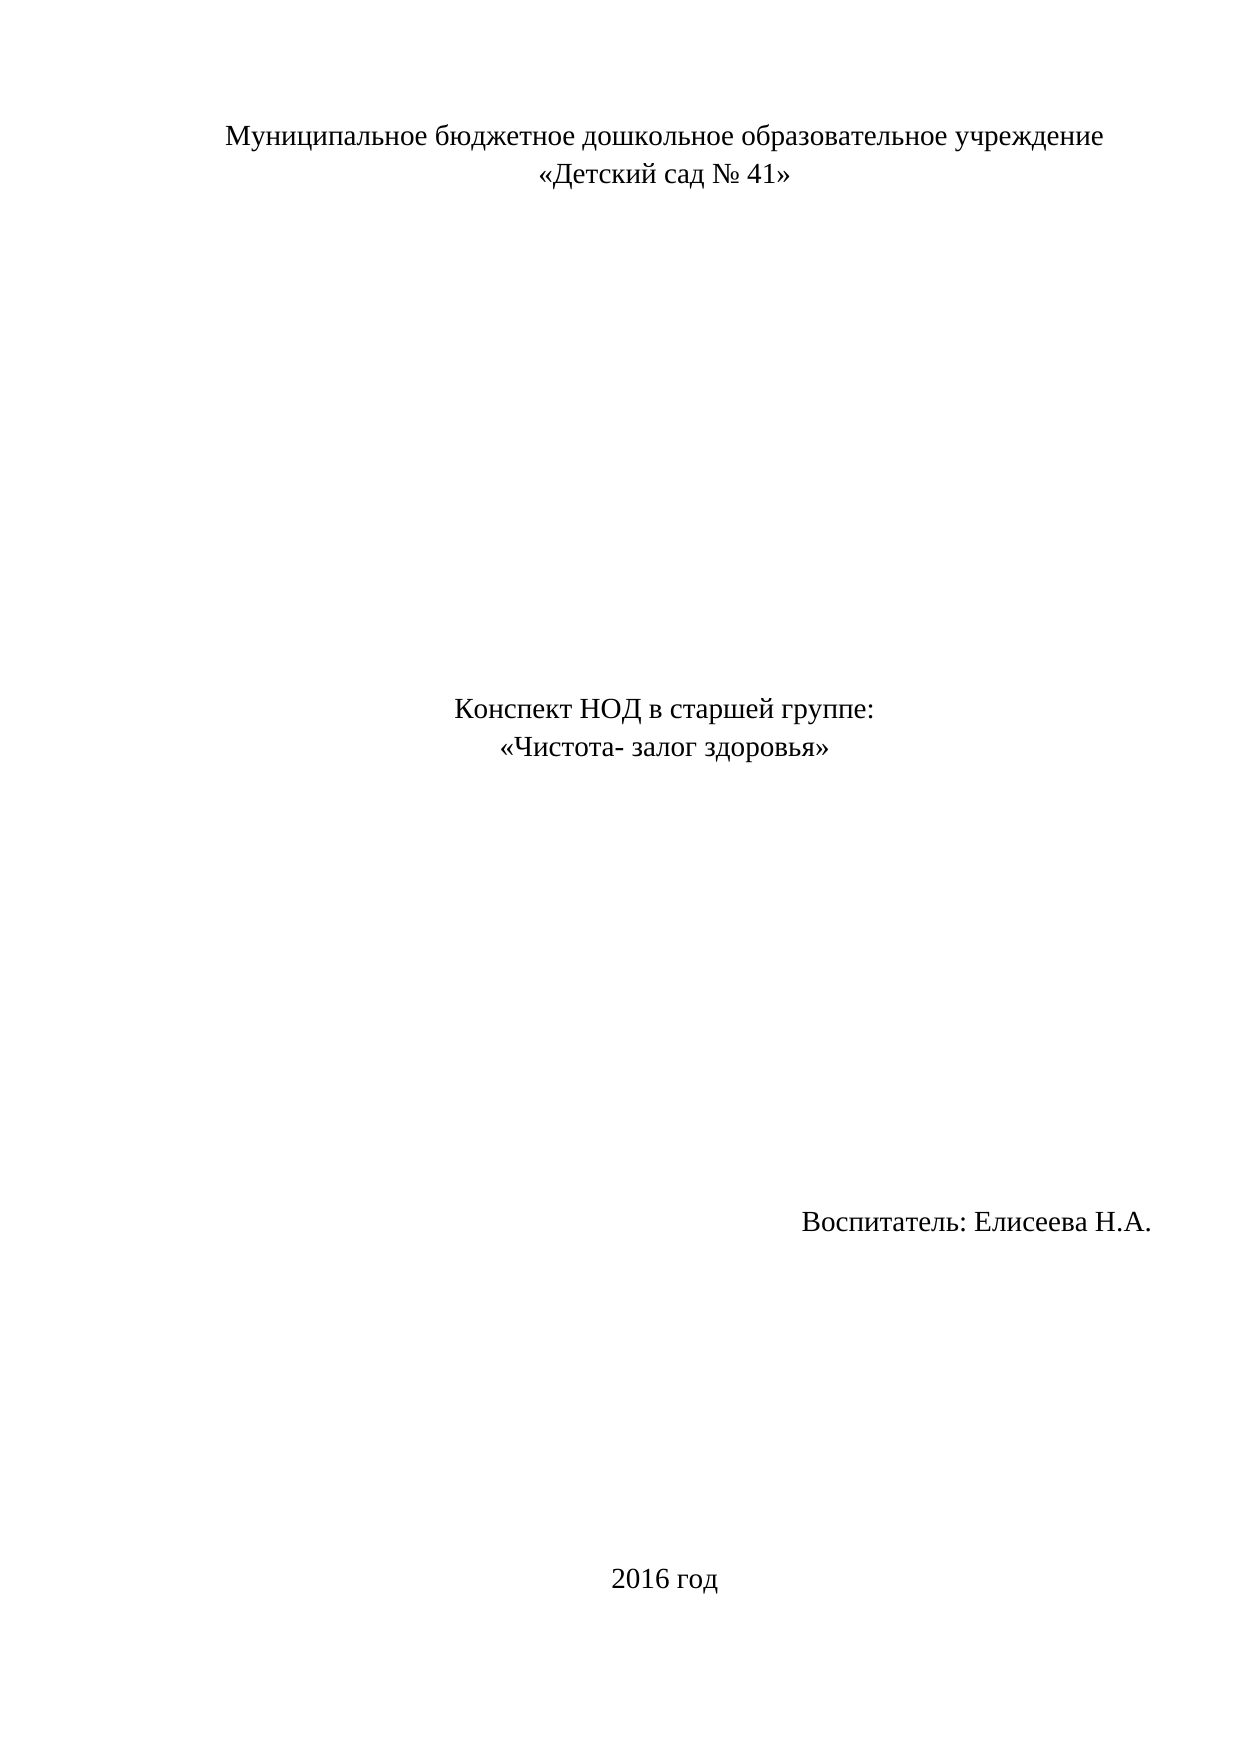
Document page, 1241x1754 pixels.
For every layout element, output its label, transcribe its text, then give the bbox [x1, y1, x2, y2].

text Конспект НОД в старшей группе: «Чистота- залог здоровья» [177, 691, 1152, 763]
text Воспитатель: Елисеева Н.А. [177, 1204, 1152, 1238]
text 2016 год [177, 1561, 1152, 1594]
text Муниципальное бюджетное дошкольное образовательное учреждение «Детский сад № 41» [177, 118, 1152, 190]
